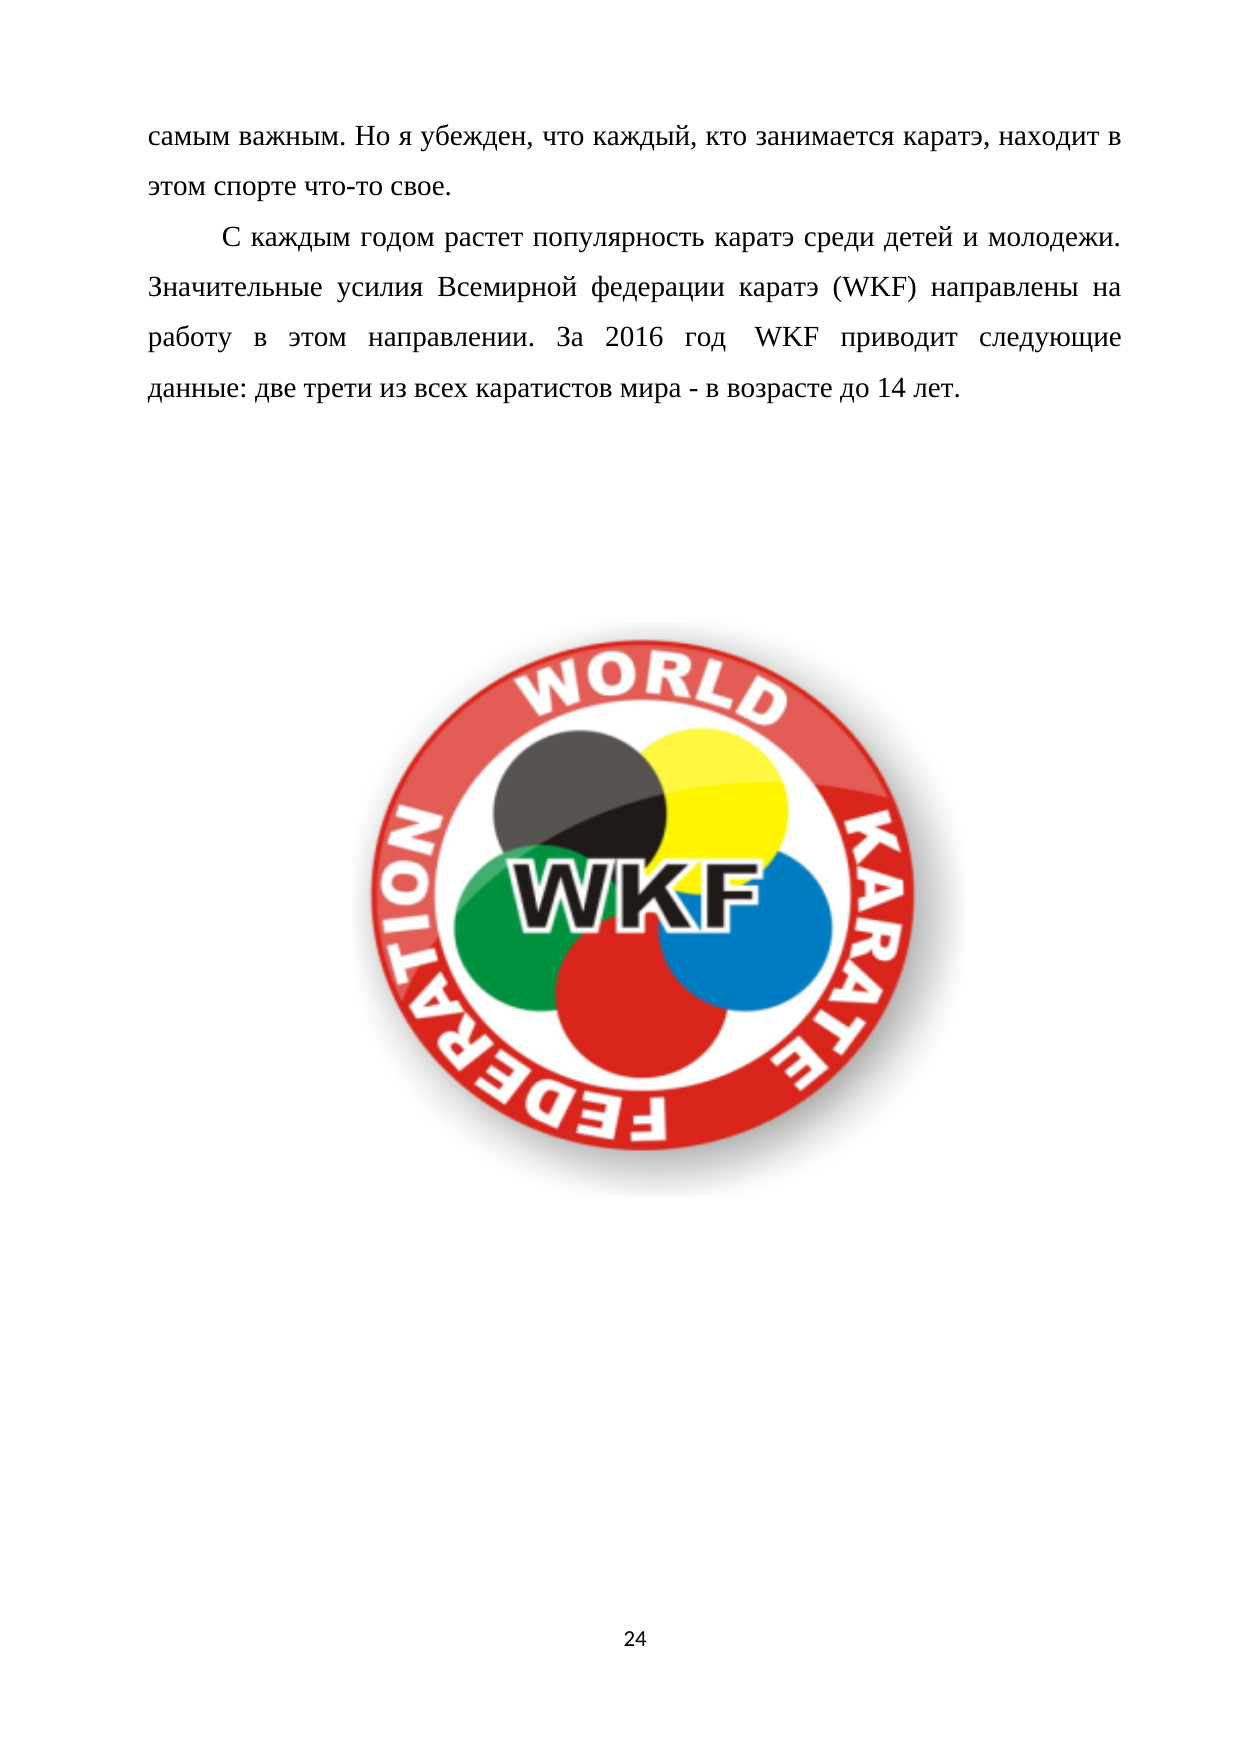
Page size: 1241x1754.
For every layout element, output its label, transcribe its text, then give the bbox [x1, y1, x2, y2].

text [148, 152, 1122, 202]
text С каждым годом растет популярность каратэ среди детей и молодежи. Значительные усилия Всемирной федерации каратэ (WKF) направлены на работу в этом направлении. За 2016 год WKF приводит следующие данные: две трети из всех каратистов мира - в возрасте до 14 лет. [148, 303, 1122, 404]
picture [352, 621, 965, 1197]
text С каждым годом растет популярность каратэ среди детей и молодежи. Значительные усилия Всемирной федерации каратэ (WKF) направлены на работу в этом направлении. За 2016 год WKF приводит следующие данные: две трети из всех каратистов мира - в возрасте до 14 лет. [148, 219, 1122, 269]
